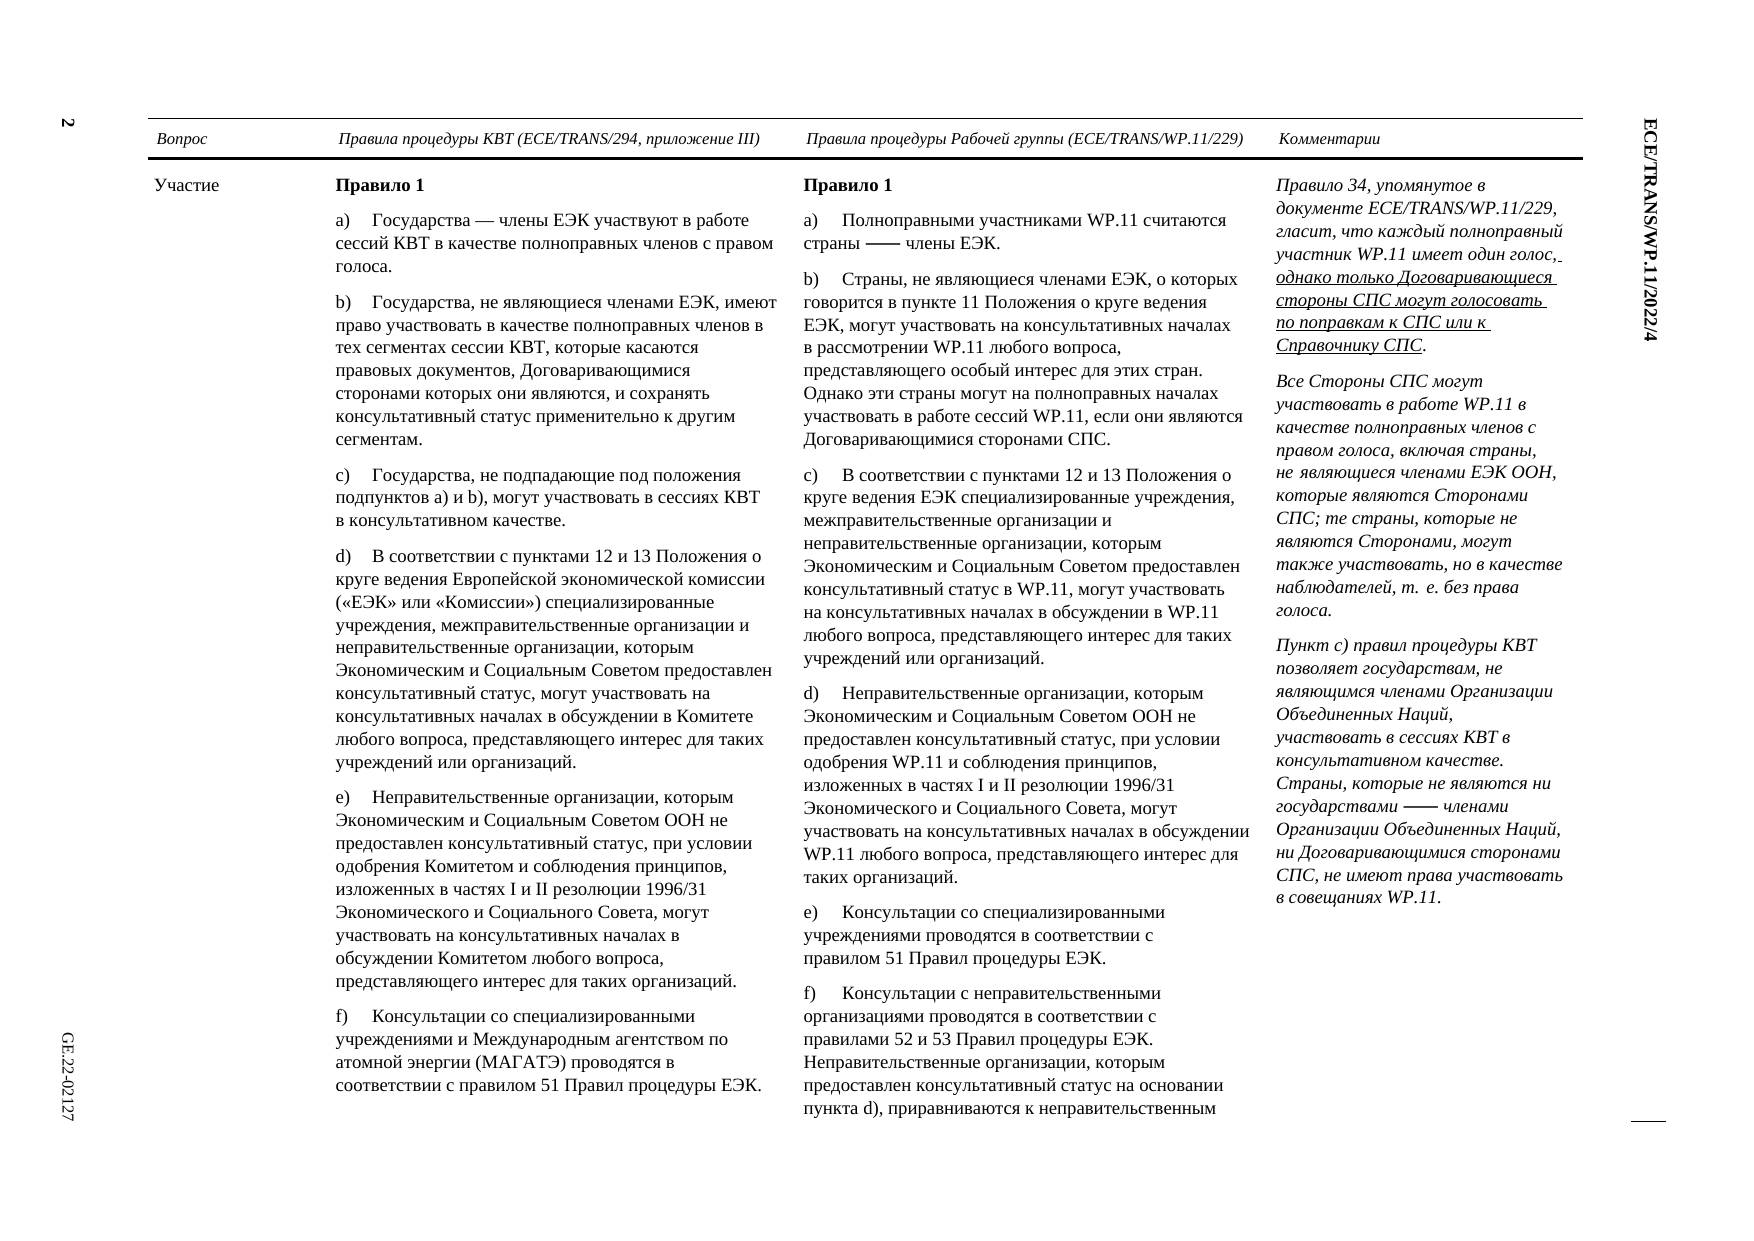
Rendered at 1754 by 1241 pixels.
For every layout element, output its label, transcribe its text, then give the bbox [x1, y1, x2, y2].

table_header Правила процедуры Рабочей группы (ECE/TRANS/WP.11/229) [797, 119, 1270, 157]
table_cell [148, 160, 329, 168]
table_cell [1270, 160, 1583, 168]
table_cell [797, 160, 1270, 168]
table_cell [1270, 169, 1583, 1118]
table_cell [797, 169, 1270, 1118]
table_header Правила процедуры КВТ (ECE/TRANS/294, приложение III) [330, 119, 797, 157]
table_header Комментарии [1270, 119, 1583, 157]
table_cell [330, 169, 797, 1118]
table_cell [330, 160, 797, 168]
table_cell Участие [148, 169, 329, 1118]
table_header Вопрос [148, 119, 329, 157]
